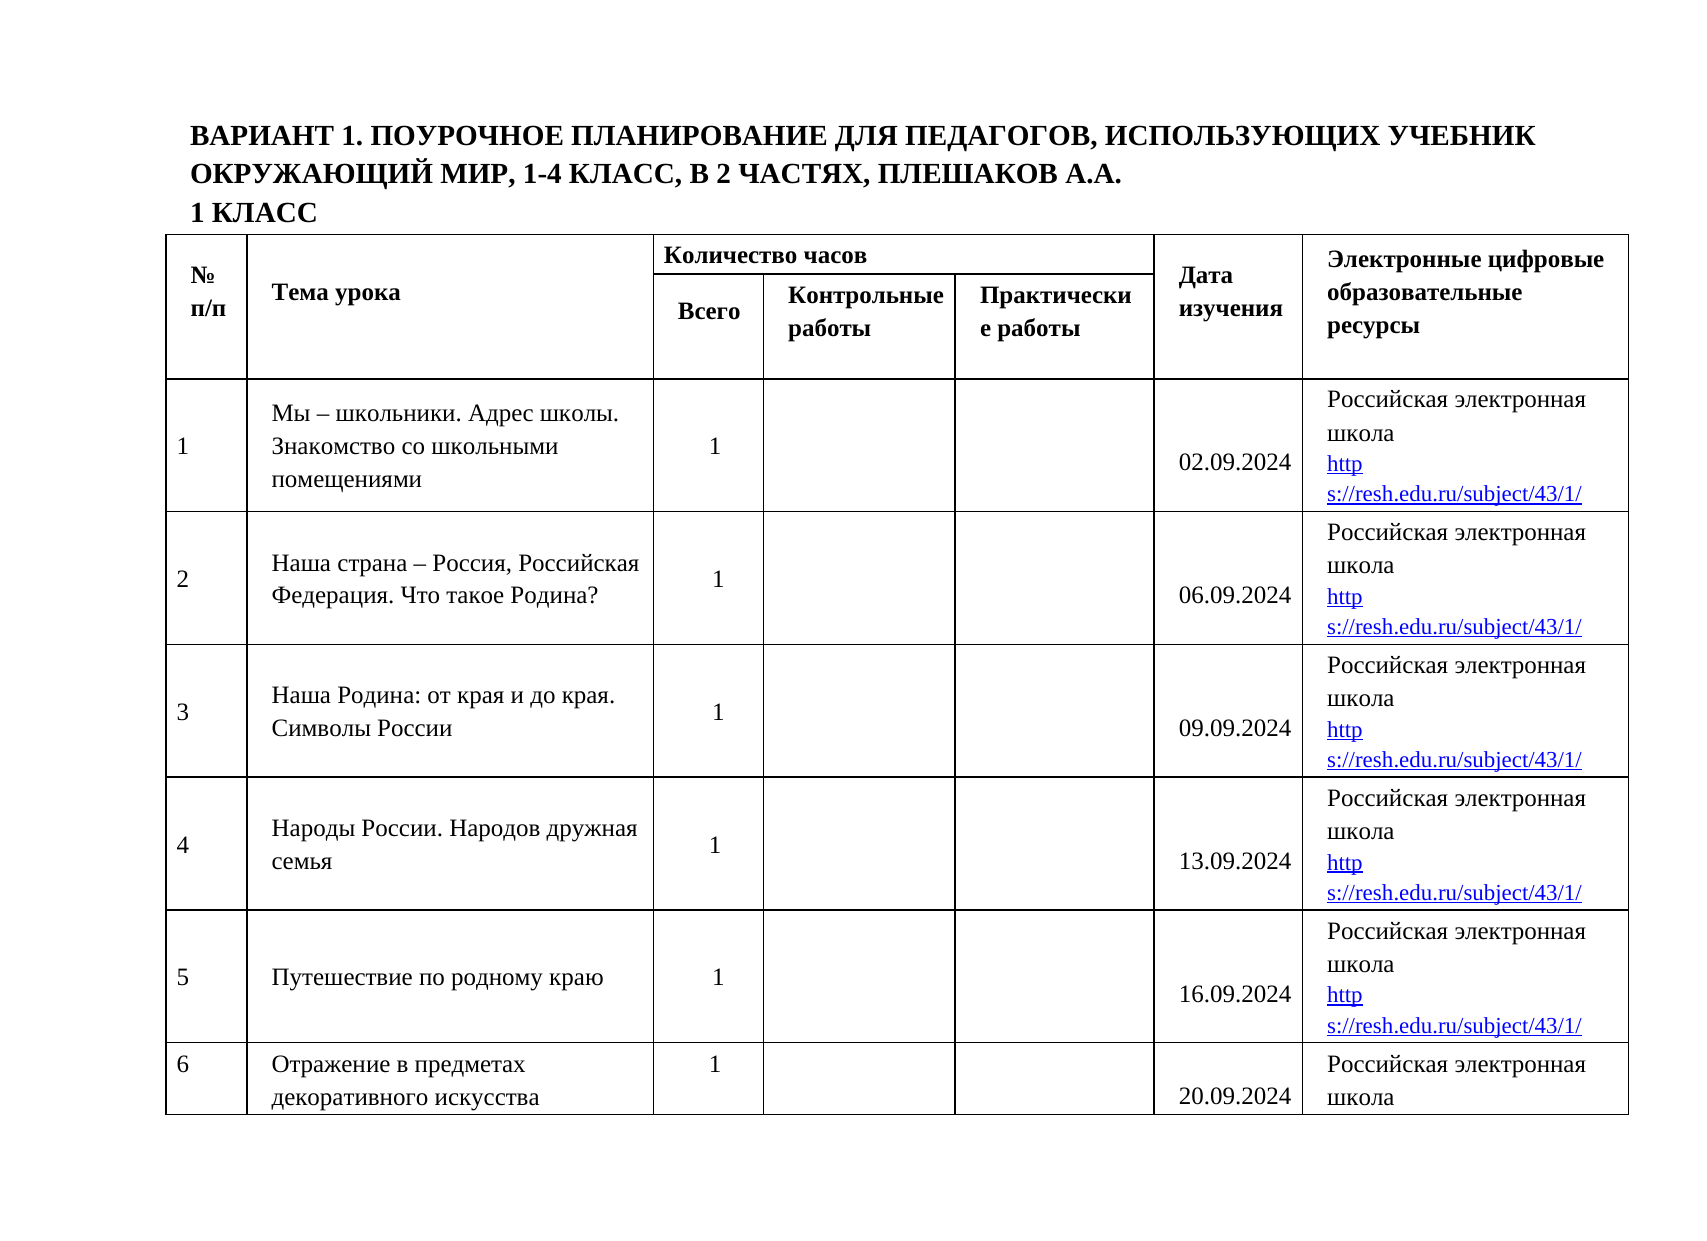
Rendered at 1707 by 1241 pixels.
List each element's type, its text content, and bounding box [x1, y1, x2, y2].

table_header Тема урока [248, 235, 653, 378]
table_cell 06.09.2024 [1155, 512, 1302, 643]
table_cell 5 [167, 911, 246, 1042]
table_cell Практические работы [956, 275, 1153, 378]
table_cell [956, 380, 1153, 511]
table_cell [764, 778, 954, 909]
table_cell [764, 380, 954, 511]
table_cell Российская электронная школа https://resh.edu.ru/subject/43/1/ [1303, 380, 1628, 511]
table_cell Всего [654, 275, 763, 378]
table_cell [764, 512, 954, 643]
table_cell 13.09.2024 [1155, 778, 1302, 909]
table_cell 3 [167, 645, 246, 776]
table_cell 02.09.2024 [1155, 380, 1302, 511]
table_cell [956, 911, 1153, 1042]
text 1 КЛАСС [190, 195, 1618, 229]
table_cell 16.09.2024 [1155, 911, 1302, 1042]
text ВАРИАНТ 1. ПОУРОЧНОЕ ПЛАНИРОВАНИЕ ДЛЯ ПЕДАГОГОВ, ИСПОЛЬЗУЮЩИХ УЧЕБНИК ОКРУЖАЮЩИЙ МИР, 1-4 КЛАСС, В 2 ЧАСТЯХ, ПЛЕШАКОВ А.А. [190, 118, 1618, 190]
table_cell [956, 512, 1153, 643]
table_cell [956, 645, 1153, 776]
table_cell 4 [167, 778, 246, 909]
table_cell Мы – школьники. Адрес школы. Знакомство со школьными помещениями [248, 380, 653, 511]
table_cell 1 [654, 512, 763, 643]
table_cell [764, 645, 954, 776]
table_header Электронные цифровые образовательные ресурсы [1303, 235, 1628, 378]
table_cell [956, 1043, 1153, 1113]
table_cell Наша страна – Россия, Российская Федерация. Что такое Родина? [248, 512, 653, 643]
table_cell 1 [167, 380, 246, 511]
table_header № п/п [167, 235, 246, 378]
table_cell Наша Родина: от края и до края. Символы России [248, 645, 653, 776]
table_cell [764, 911, 954, 1042]
table_cell 09.09.2024 [1155, 645, 1302, 776]
table_cell Российская электронная школа https://resh.edu.ru/subject/43/1/ [1303, 778, 1628, 909]
table_cell Российская электронная школа https://resh.edu.ru/subject/43/1/ [1303, 911, 1628, 1042]
table_cell 20.09.2024 [1155, 1043, 1302, 1113]
table_cell Российская электронная школа https://resh.edu.ru/subject/43/1/ [1303, 512, 1628, 643]
table_header Количество часов [654, 235, 1153, 273]
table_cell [248, 1043, 653, 1113]
table_header Дата изучения [1155, 235, 1302, 378]
table_cell 1 [654, 778, 763, 909]
table_cell 2 [167, 512, 246, 643]
table_cell 1 [654, 1043, 763, 1113]
table_cell Российская электронная школа https://resh.edu.ru/subject/43/1/ [1303, 645, 1628, 776]
table_cell Путешествие по родному краю [248, 911, 653, 1042]
table_cell [956, 778, 1153, 909]
table_cell 1 [654, 380, 763, 511]
table_cell Народы России. Народов дружная семья [248, 778, 653, 909]
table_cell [1303, 1043, 1628, 1113]
table_cell Контрольные работы [764, 275, 954, 378]
table_cell 6 [167, 1043, 246, 1113]
table_cell 1 [654, 911, 763, 1042]
table_cell [764, 1043, 954, 1113]
table_cell 1 [654, 645, 763, 776]
